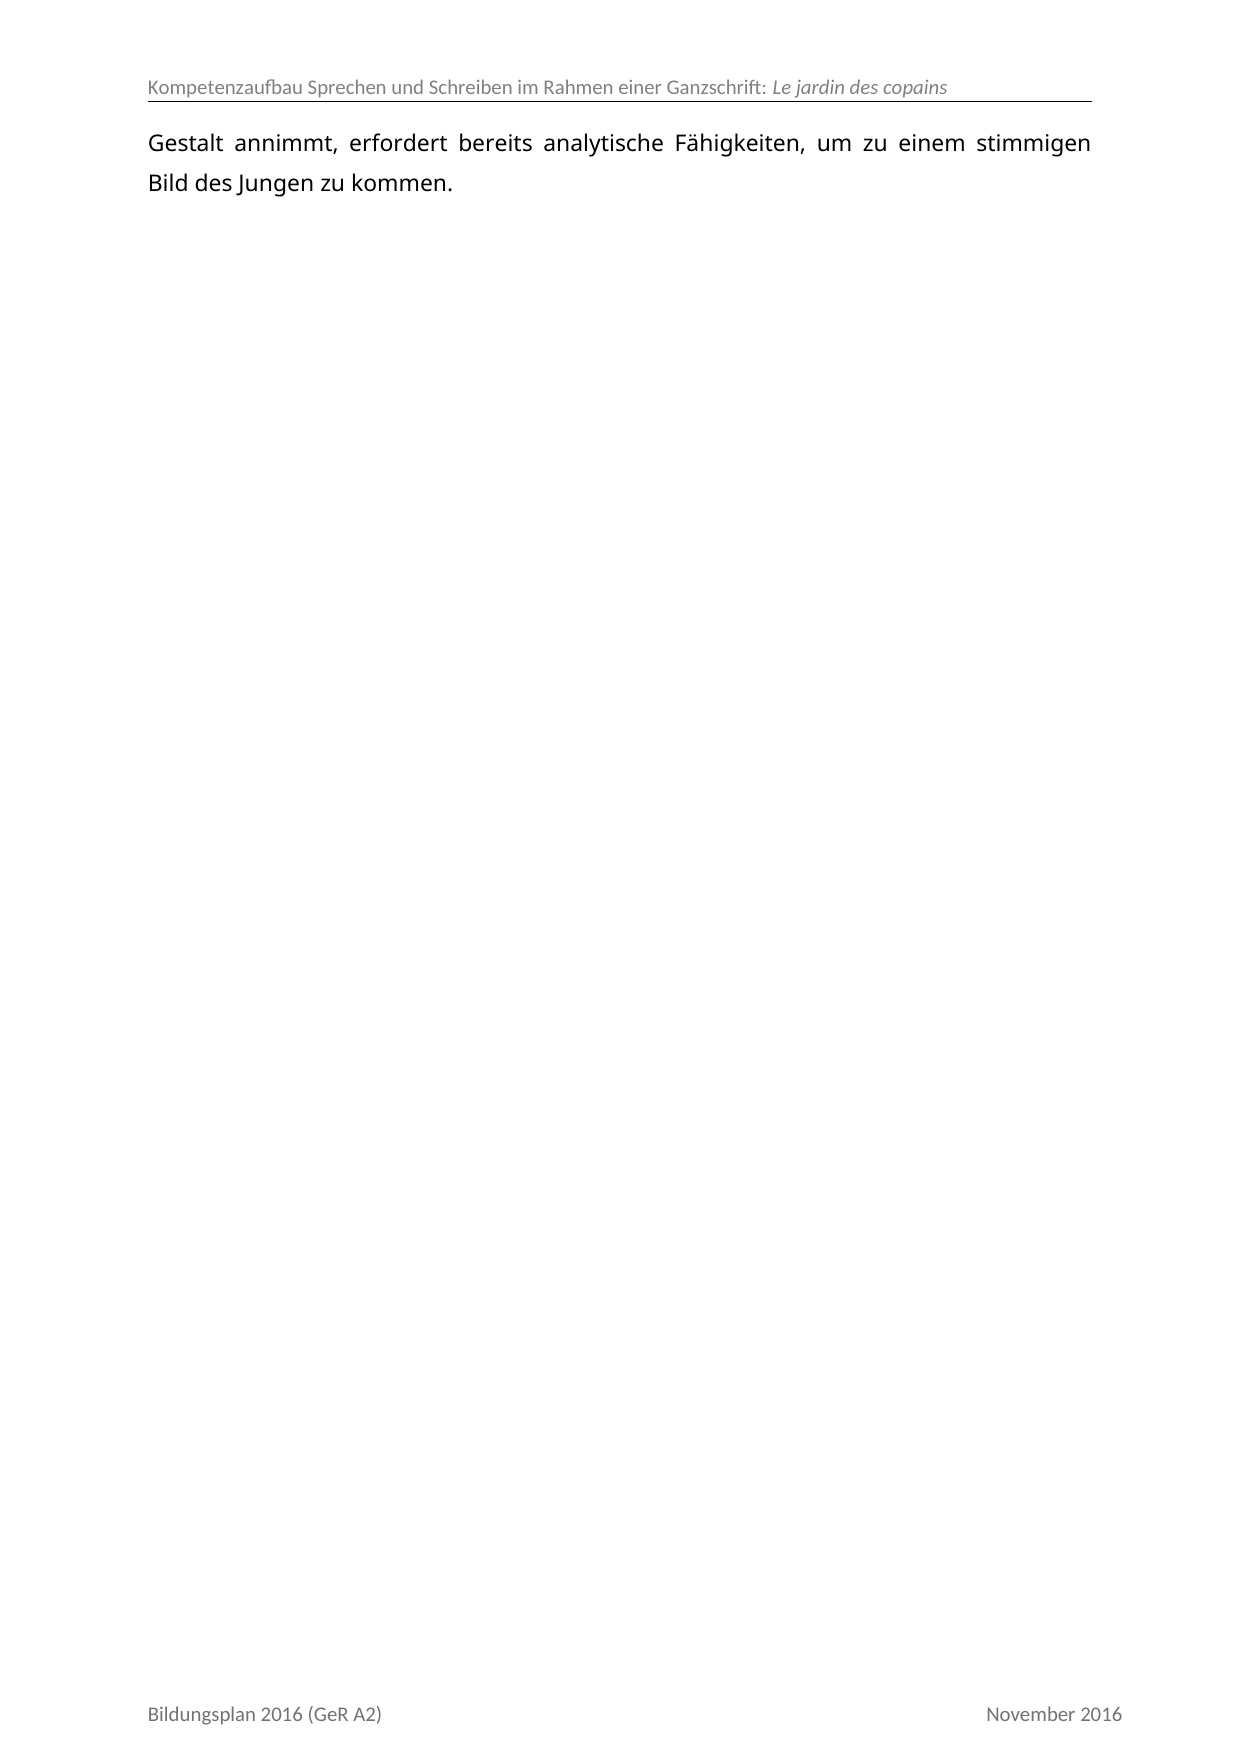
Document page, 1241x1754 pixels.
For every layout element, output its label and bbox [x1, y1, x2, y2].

text [148, 127, 1092, 198]
